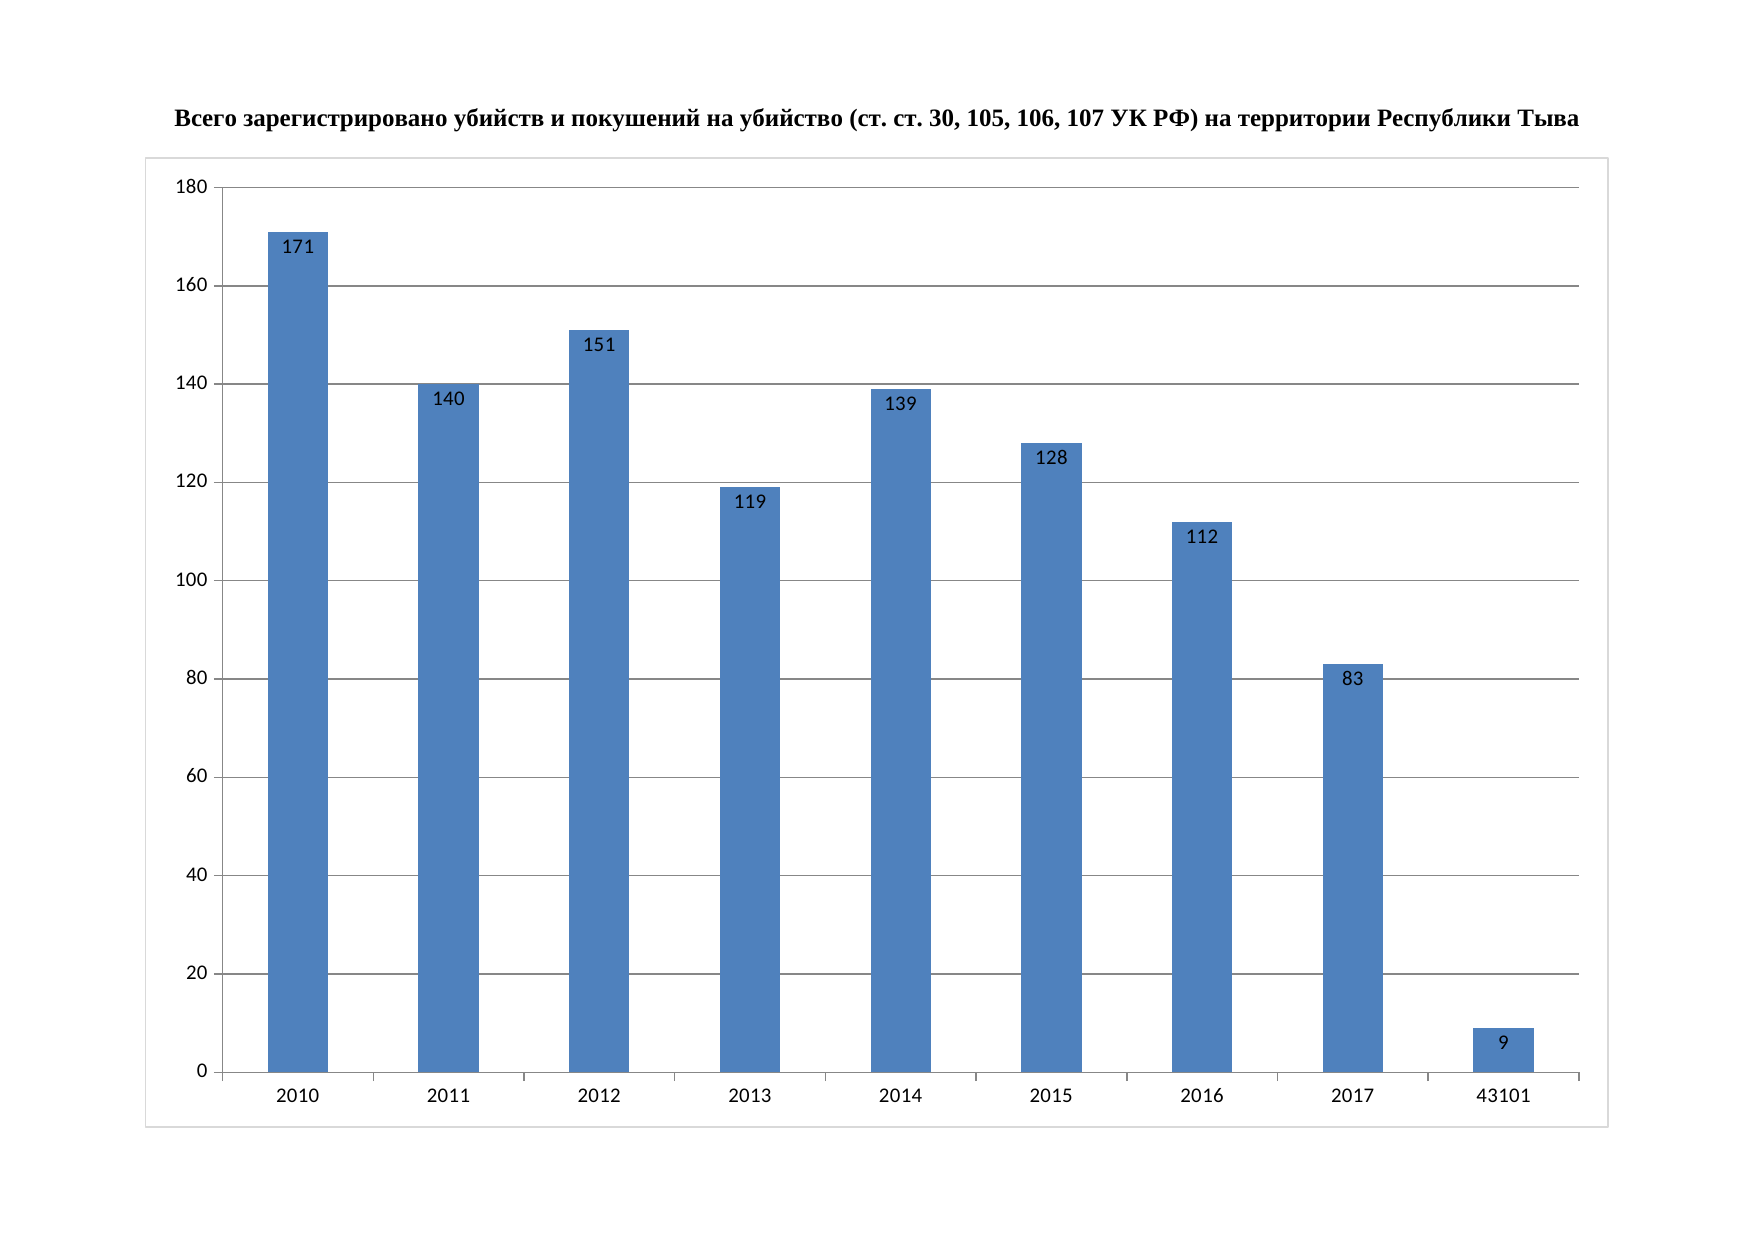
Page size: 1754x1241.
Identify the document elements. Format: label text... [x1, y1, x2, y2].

text Всего зарегистрировано убийств и покушений на убийство (ст. ст. 30, 105, 106, 107 УК РФ) на территории Республики Тыва [118, 103, 1636, 132]
